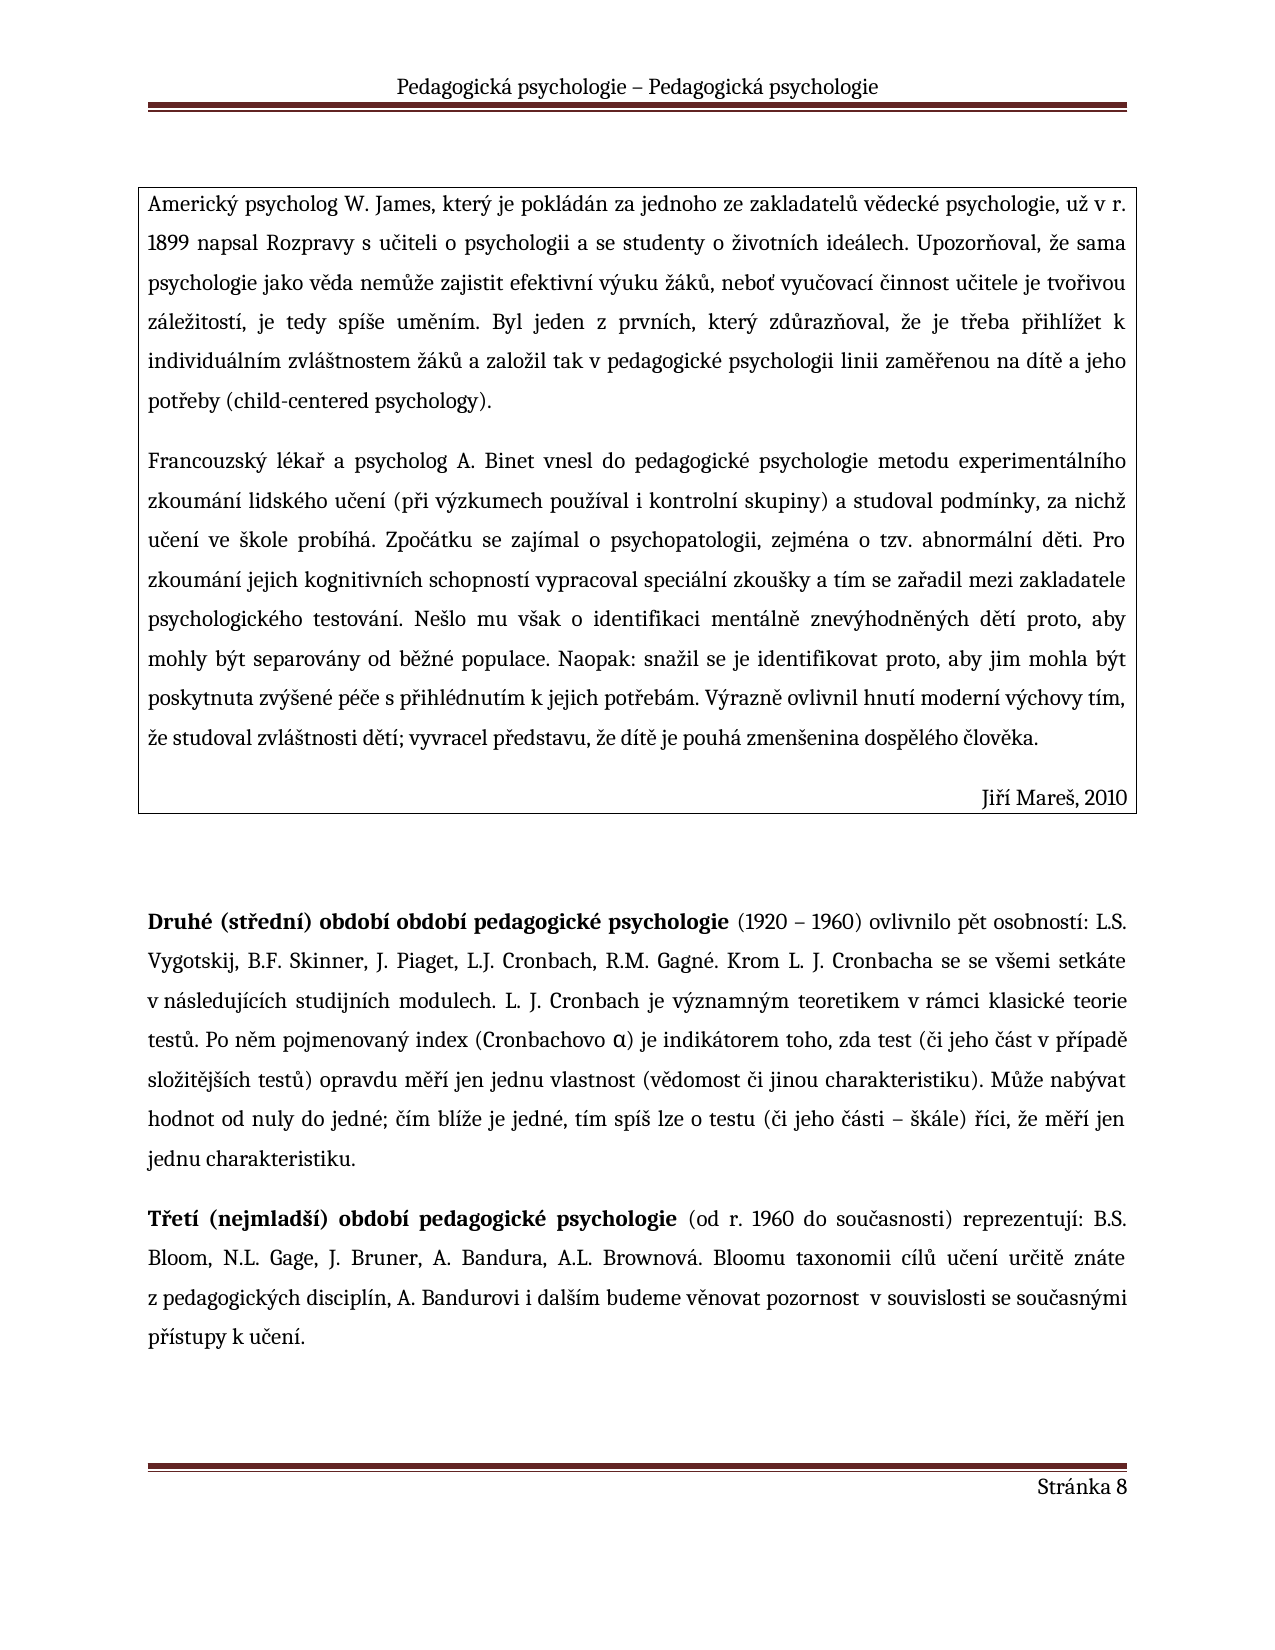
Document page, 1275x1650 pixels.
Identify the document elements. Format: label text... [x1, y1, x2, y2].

text Druhé (střední) období období pedagogické psychologie (1920 – 1960) ovlivnilo pět osobností: L.S. Vygotskij, B.F. Skinner, J. Piaget, L.J. Cronbach, R.M. Gagné. Krom L. J. Cronbacha se se všemi setkáte v následujících studijních modulech. L. J. Cronbach je významným teoretikem v rámci klasické teorie testů. Po něm pojmenovaný index (Cronbachovo α) je indikátorem toho, zda test (či jeho část v případě složitějších testů) opravdu měří jen jednu vlastnost (vědomost či jinou charakteristiku). Může nabývat hodnot od nuly do jedné; čím blíže je jedné, tím spíš lze o testu (či jeho části – škále) říci, že měří jen jednu charakteristiku. [148, 908, 1127, 1172]
text Jiří Mareš, 2010 [139, 782, 1136, 813]
text Americký psycholog W. James, který je pokládán za jednoho ze zakladatelů vědecké psychologie, už v r. 1899 napsal Rozpravy s učiteli o psychologii a se studenty o životních ideálech. Upozorňoval, že sama psychologie jako věda nemůže zajistit efektivní výuku žáků, neboť vyučovací činnost učitele je tvořivou záležitostí, je tedy spíše uměním. Byl jeden z prvních, který zdůrazňoval, že je třeba přihlížet k individuálním zvláštnostem žáků a založil tak v pedagogické psychologii linii zaměřenou na dítě a jeho potřeby (child-centered psychology). [139, 188, 1136, 414]
text Francouzský lékař a psycholog A. Binet vnesl do pedagogické psychologie metodu experimentálního zkoumání lidského učení (při výzkumech používal i kontrolní skupiny) a studoval podmínky, za nichž učení ve škole probíhá. Zpočátku se zajímal o psychopatologii, zejména o tzv. abnormální děti. Pro zkoumání jejich kognitivních schopností vypracoval speciální zkoušky a tím se zařadil mezi zakladatele psychologického testování. Nešlo mu však o identifikaci mentálně znevýhodněných dětí proto, aby mohly být separovány od běžné populace. Naopak: snažil se je identifikovat proto, aby jim mohla být poskytnuta zvýšené péče s přihlédnutím k jejich potřebám. Výrazně ovlivnil hnutí moderní výchovy tím, že studoval zvláštnosti dětí; vyvracel představu, že dítě je pouhá zmenšenina dospělého člověka. [139, 445, 1136, 751]
text Třetí (nejmladší) období pedagogické psychologie (od r. 1960 do současnosti) reprezentují: B.S. Bloom, N.L. Gage, J. Bruner, A. Bandura, A.L. Brownová. Bloomu taxonomii cílů učení určitě znáte z pedagogických disciplín, A. Bandurovi i dalším budeme věnovat pozornost v souvislosti se současnými přístupy k učení. [148, 1206, 1127, 1351]
